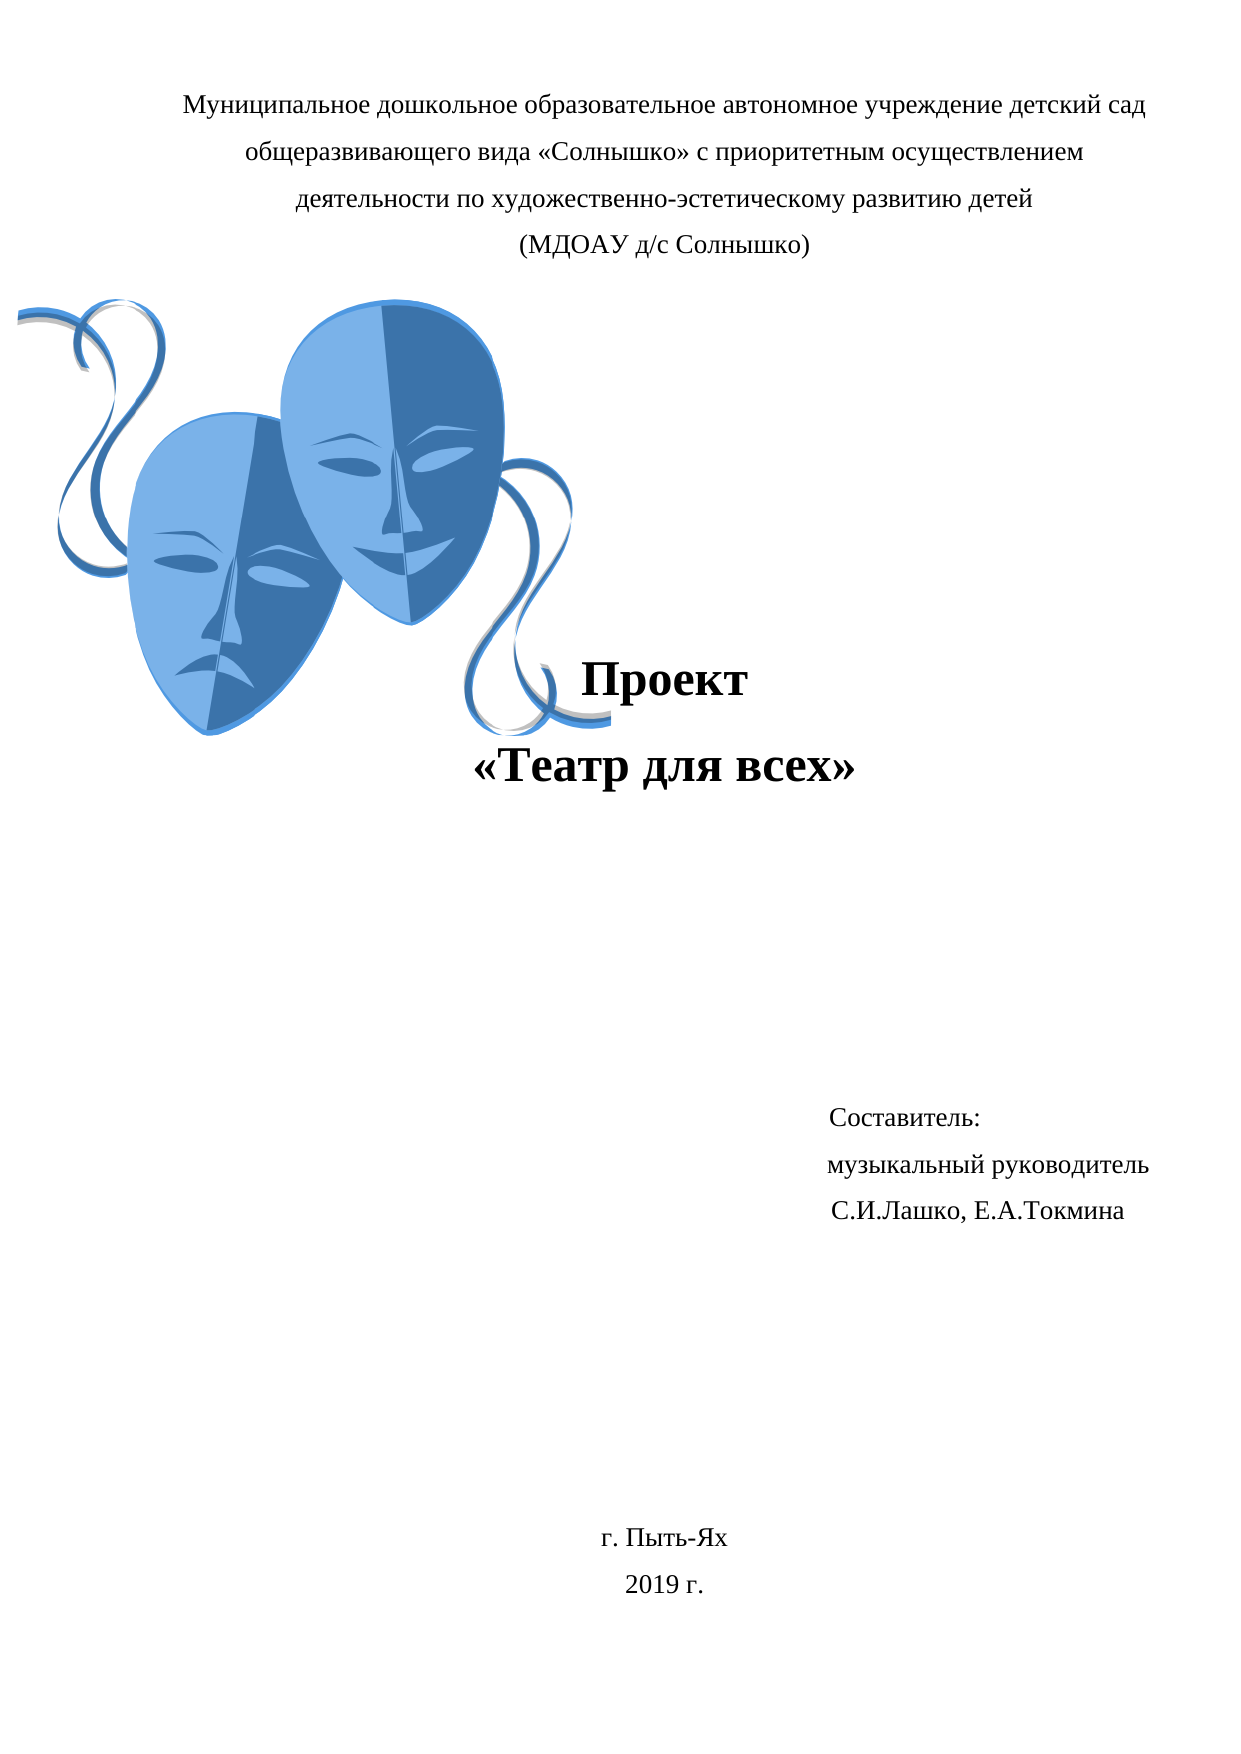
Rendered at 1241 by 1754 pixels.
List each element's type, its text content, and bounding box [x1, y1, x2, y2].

text 2019 г. [177, 1568, 1152, 1599]
text «Театр для всех» [177, 735, 1152, 792]
text (МДОАУ д/с Солнышко) [177, 229, 1152, 260]
text музыкальный руководитель [177, 1148, 1152, 1179]
text Муниципальное дошкольное образовательное автономное учреждение детский сад общеразвивающего вида «Солнышко» с приоритетным осуществлением деятельности по художественно-эстетическому развитию детей [177, 89, 1152, 213]
text Составитель: [177, 1101, 1152, 1132]
text Проект [612, 649, 1152, 706]
picture [17, 299, 612, 736]
text г. Пыть-Ях [177, 1521, 1152, 1552]
text С.И.Лашко, Е.А.Токмина [177, 1194, 1152, 1226]
